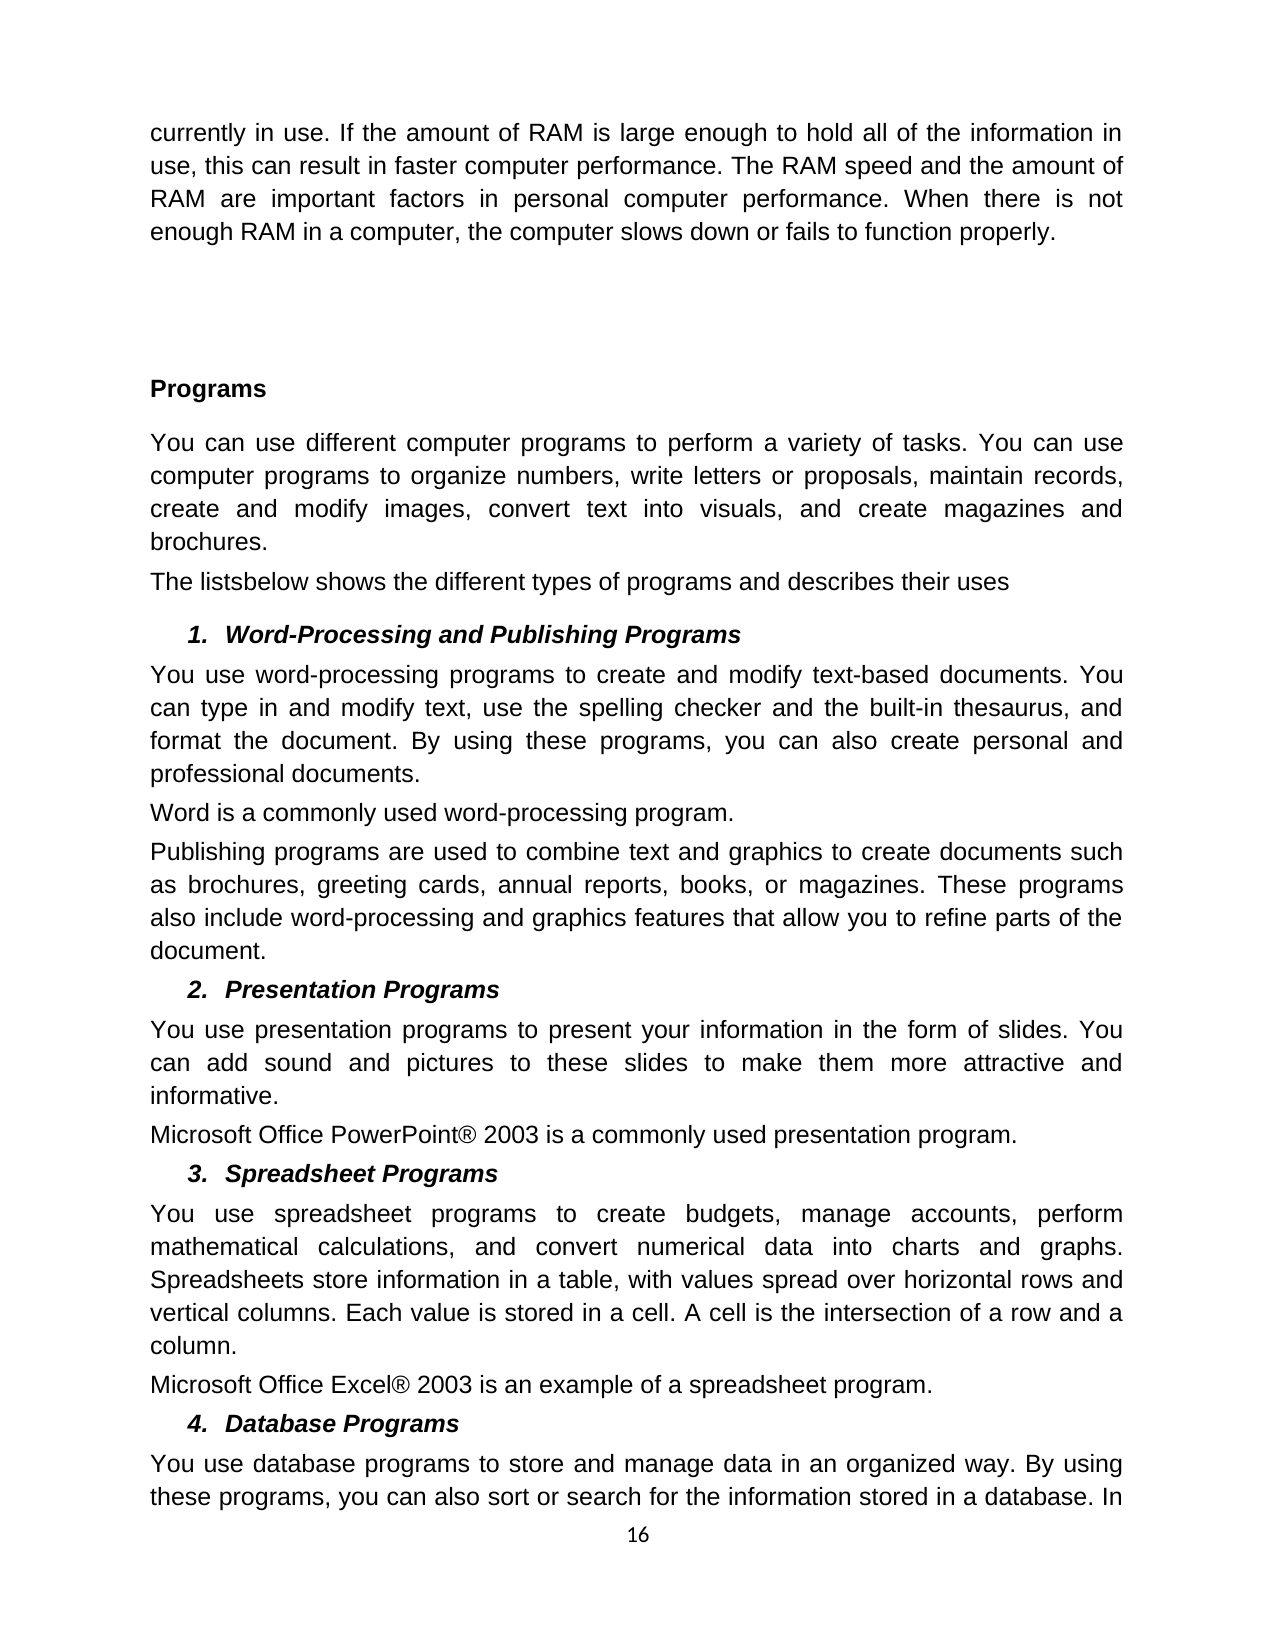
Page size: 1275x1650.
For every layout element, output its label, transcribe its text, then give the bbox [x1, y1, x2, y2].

text The listsbelow shows the different types of programs and describes their uses [150, 566, 1125, 595]
list Database Programs [187, 1409, 1125, 1438]
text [150, 118, 1125, 246]
list Word-Processing and Publishing Programs [187, 620, 1125, 649]
list Presentation Programs [187, 976, 1125, 1004]
text Word is a commonly used word-processing program. [150, 798, 1125, 827]
text Publishing programs are used to combine text and graphics to create documents such as brochures, greeting cards, annual reports, books, or magazines. These programs also include word-processing and graphics features that allow you to refine parts of the document. [150, 837, 1125, 965]
text You use spreadsheet programs to create budgets, manage accounts, perform mathematical calculations, and convert numerical data into charts and graphs. Spreadsheets store information in a table, with values spread over horizontal rows and vertical columns. Each value is stored in a cell. A cell is the intersection of a row and a column. [150, 1199, 1125, 1359]
text Microsoft Office PowerPoint® 2003 is a commonly used presentation program. [150, 1120, 1125, 1149]
text You can use different computer programs to perform a variety of tasks. You can use computer programs to organize numbers, write letters or proposals, maintain records, create and modify images, convert text into visuals, and create magazines and brochures. [150, 428, 1125, 556]
list Spreadsheet Programs [187, 1159, 1125, 1188]
text Microsoft Office Excel® 2003 is an example of a spreadsheet program. [150, 1370, 1125, 1399]
text You use presentation programs to present your information in the form of slides. You can add sound and pictures to these slides to make them more attractive and informative. [150, 1015, 1125, 1109]
text Programs [150, 374, 1125, 403]
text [150, 1448, 1125, 1510]
text You use word-processing programs to create and modify text-based documents. You can type in and modify text, use the spelling checker and the built-in thesaurus, and format the document. By using these programs, you can also create personal and professional documents. [150, 659, 1125, 787]
